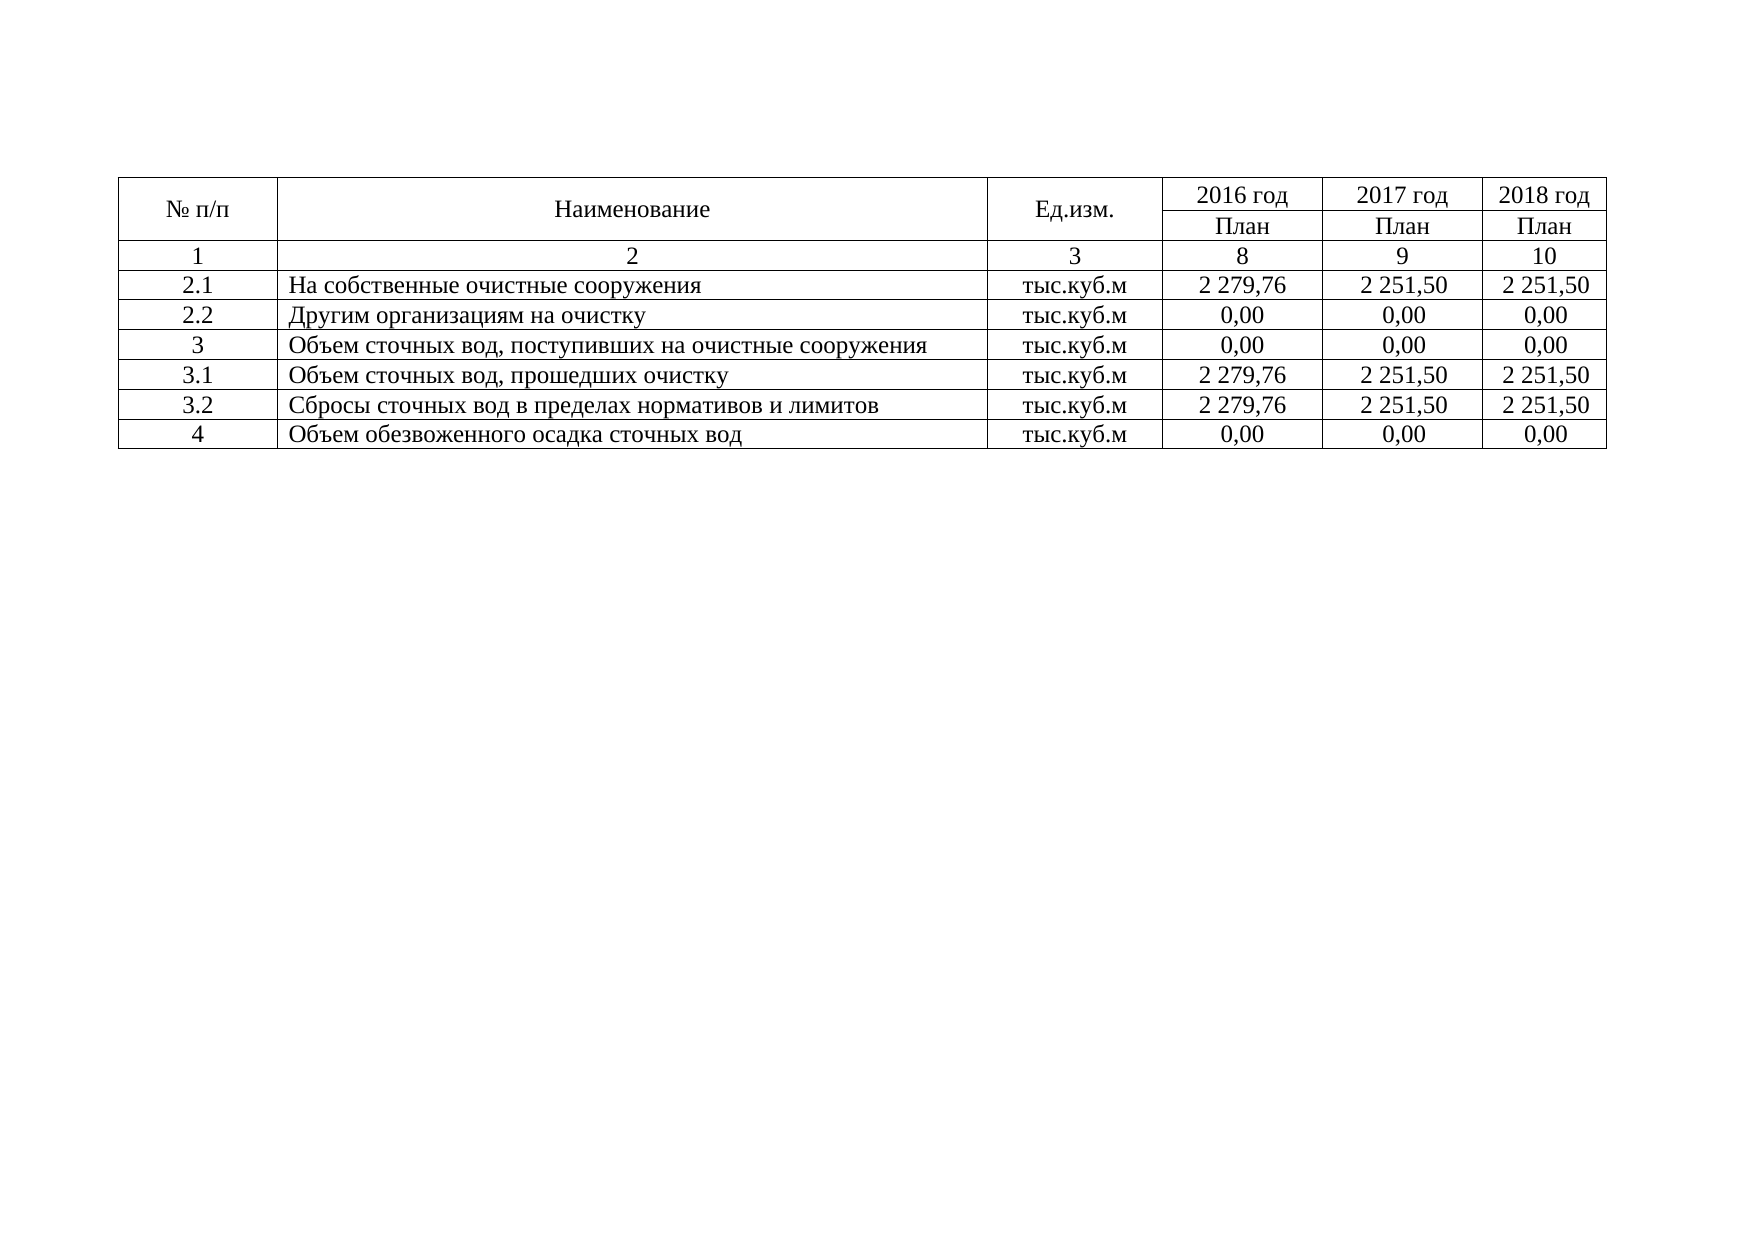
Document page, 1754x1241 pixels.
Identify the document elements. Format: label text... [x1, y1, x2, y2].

table_cell 2 251,50 [1483, 360, 1606, 389]
table_cell 2.2 [119, 300, 277, 329]
table_cell тыс.куб.м [988, 271, 1162, 299]
table_cell 2 251,50 [1483, 271, 1606, 299]
table_cell Сбросы сточных вод в пределах нормативов и лимитов [278, 390, 987, 418]
table_cell тыс.куб.м [988, 330, 1162, 359]
table_cell 4 [119, 420, 277, 448]
table_header 2017 год [1323, 178, 1482, 210]
table_cell 3.1 [119, 360, 277, 389]
table_cell Объем сточных вод, прошедших очистку [278, 360, 987, 389]
table_cell тыс.куб.м [988, 390, 1162, 418]
table_cell 2 279,76 [1163, 271, 1322, 299]
table_cell Другим организациям на очистку [278, 300, 987, 329]
table_cell 2 279,76 [1163, 360, 1322, 389]
table_cell 8 [1163, 241, 1322, 269]
table_cell План [1323, 211, 1482, 240]
table_header Ед.изм. [988, 178, 1162, 240]
table_cell План [1163, 211, 1322, 240]
table_cell 0,00 [1483, 330, 1606, 359]
table_cell 0,00 [1323, 330, 1482, 359]
table_cell тыс.куб.м [988, 360, 1162, 389]
table_header Наименование [278, 178, 987, 240]
table_cell 3 [988, 241, 1162, 269]
table_cell Объем сточных вод, поступивших на очистные сооружения [278, 330, 987, 359]
table_cell тыс.куб.м [988, 420, 1162, 448]
table_cell 3 [119, 330, 277, 359]
table_cell 0,00 [1483, 300, 1606, 329]
table_cell 1 [119, 241, 277, 269]
table_cell 2 [278, 241, 987, 269]
table_cell 2 251,50 [1323, 360, 1482, 389]
table_cell 3.2 [119, 390, 277, 418]
table_cell 10 [1483, 241, 1606, 269]
table_cell тыс.куб.м [988, 300, 1162, 329]
table_cell 0,00 [1483, 420, 1606, 448]
table_cell 2 251,50 [1323, 390, 1482, 418]
table_cell Объем обезвоженного осадка сточных вод [278, 420, 987, 448]
table_cell 0,00 [1163, 330, 1322, 359]
table_cell 2 251,50 [1323, 271, 1482, 299]
table_cell 2 279,76 [1163, 390, 1322, 418]
table_header 2018 год [1483, 178, 1606, 210]
table_cell 2 251,50 [1483, 390, 1606, 418]
table_cell На собственные очистные сооружения [278, 271, 987, 299]
table_cell 0,00 [1163, 420, 1322, 448]
table_header 2016 год [1163, 178, 1322, 210]
table_cell 0,00 [1323, 300, 1482, 329]
table_cell 0,00 [1323, 420, 1482, 448]
table_header № п/п [119, 178, 277, 240]
table_cell 2.1 [119, 271, 277, 299]
table_cell 0,00 [1163, 300, 1322, 329]
table_cell 9 [1323, 241, 1482, 269]
table_cell План [1483, 211, 1606, 240]
